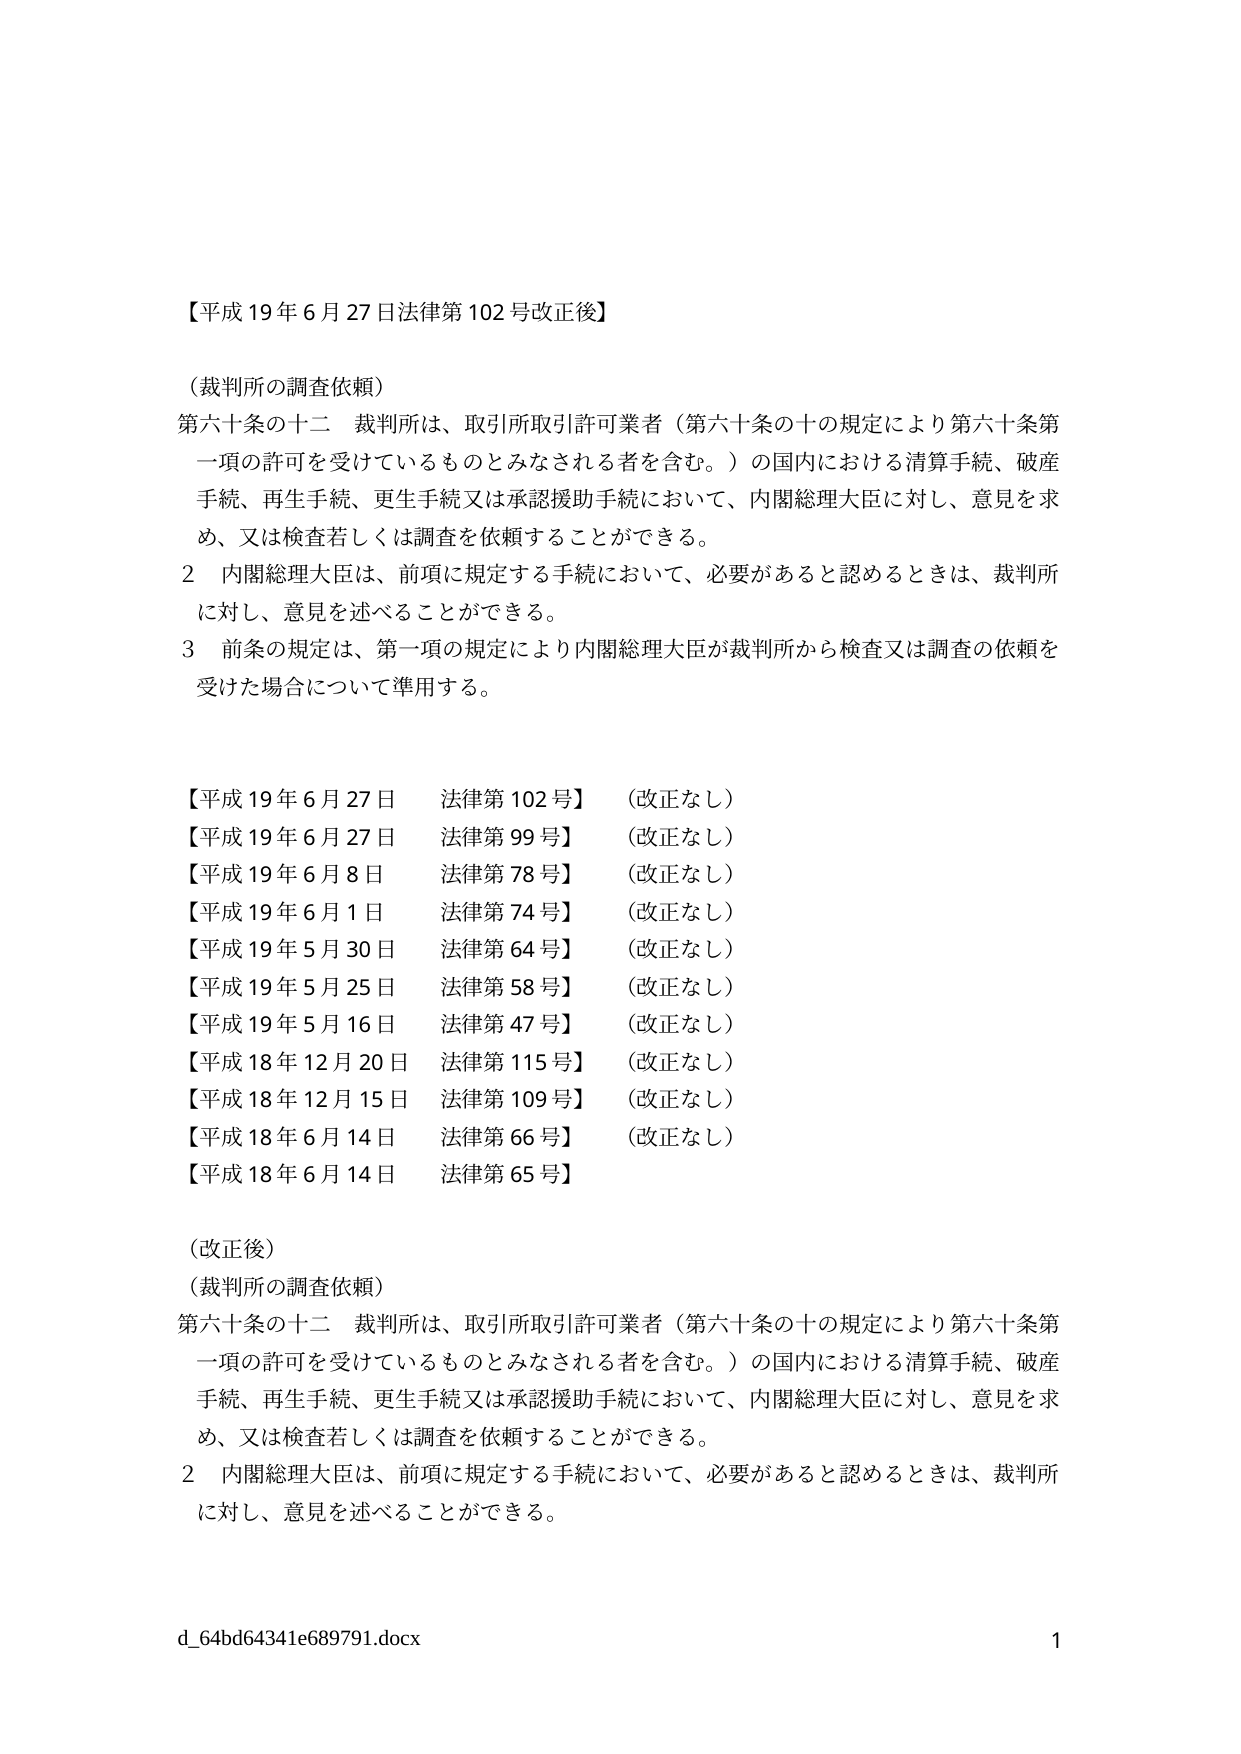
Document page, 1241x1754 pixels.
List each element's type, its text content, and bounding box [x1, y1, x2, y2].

text 【平成19年6月27日 法律第99号】 （改正なし） [177, 817, 1063, 854]
text （改正後） [177, 1229, 1063, 1267]
text 【平成19年6月1日 法律第74号】 （改正なし） [177, 892, 1063, 929]
text 【平成19年6月27日法律第102号改正後】 [177, 292, 1063, 329]
text ３ 前条の規定は、第一項の規定により内閣総理大臣が裁判所から検査又は調査の依頼を受けた場合について準用する。 [177, 629, 1063, 704]
text 【平成19年5月30日 法律第64号】 （改正なし） [177, 929, 1063, 967]
text 【平成18年12月15日 法律第109号】 （改正なし） [177, 1079, 1063, 1117]
text ２ 内閣総理大臣は、前項に規定する手続において、必要があると認めるときは、裁判所に対し、意見を述べることができる。 [177, 1454, 1063, 1529]
text 第六十条の十二 裁判所は、取引所取引許可業者（第六十条の十の規定により第六十条第一項の許可を受けているものとみなされる者を含む。）の国内における清算手続、破産手続、再生手続、更生手続又は承認援助手続において、内閣総理大臣に対し、意見を求め、又は検査若しくは調査を依頼することができる。 [177, 404, 1063, 554]
text 【平成18年12月20日 法律第115号】 （改正なし） [177, 1042, 1063, 1079]
text 【平成19年6月27日 法律第102号】 （改正なし） [177, 779, 1063, 817]
text 【平成18年6月14日 法律第66号】 （改正なし） [177, 1117, 1063, 1154]
text 【平成19年5月16日 法律第47号】 （改正なし） [177, 1004, 1063, 1042]
text 【平成19年6月8日 法律第78号】 （改正なし） [177, 854, 1063, 892]
text 【平成19年5月25日 法律第58号】 （改正なし） [177, 967, 1063, 1004]
text （裁判所の調査依頼） [177, 1267, 1063, 1304]
text 第六十条の十二 裁判所は、取引所取引許可業者（第六十条の十の規定により第六十条第一項の許可を受けているものとみなされる者を含む。）の国内における清算手続、破産手続、再生手続、更生手続又は承認援助手続において、内閣総理大臣に対し、意見を求め、又は検査若しくは調査を依頼することができる。 [177, 1304, 1063, 1454]
text （裁判所の調査依頼） [177, 367, 1063, 404]
text ２ 内閣総理大臣は、前項に規定する手続において、必要があると認めるときは、裁判所に対し、意見を述べることができる。 [177, 554, 1063, 629]
text 【平成18年6月14日 法律第65号】 [177, 1154, 1063, 1192]
